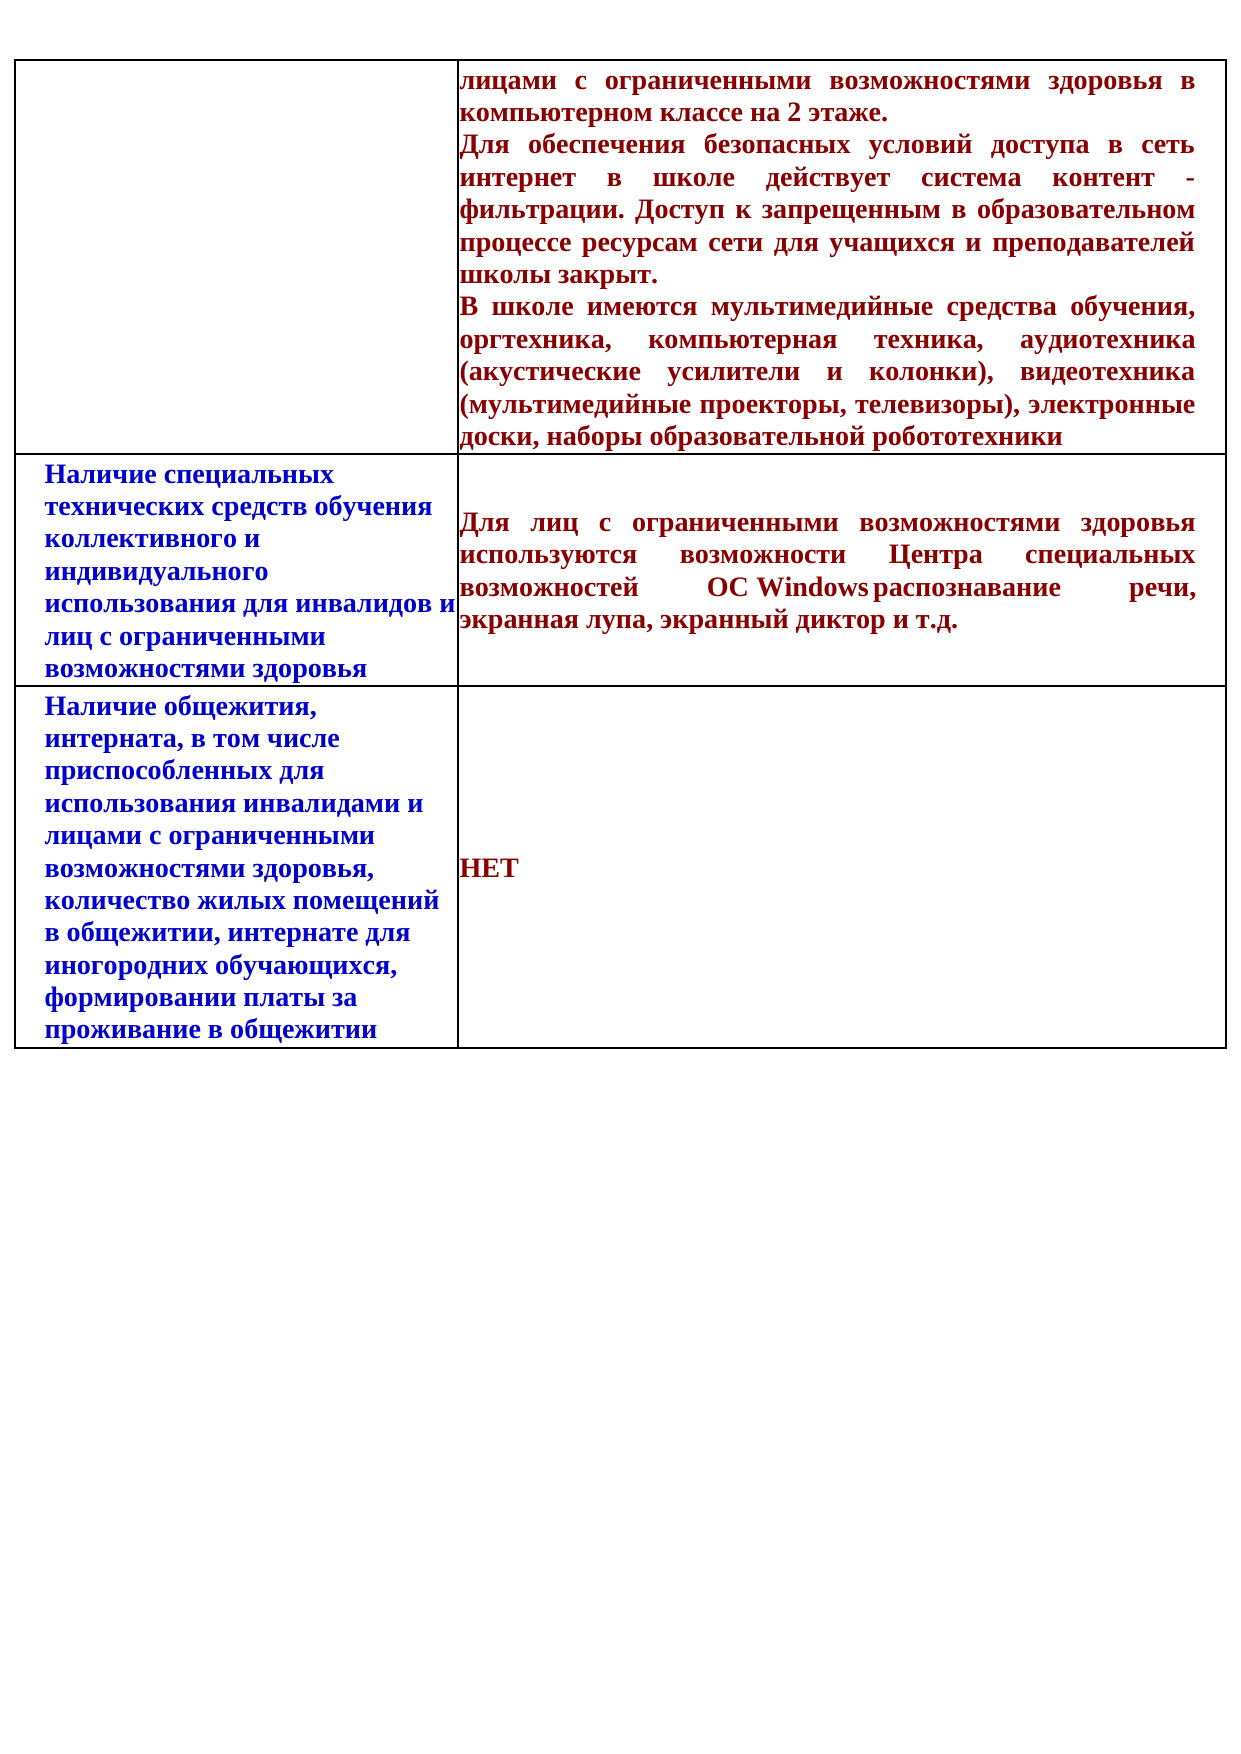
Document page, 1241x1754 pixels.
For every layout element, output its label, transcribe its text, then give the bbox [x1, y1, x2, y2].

table_cell Для лиц с ограниченными возможностями здоровья используются возможности Центра специальных возможностей ОС Windows распознавание речи, экранная лупа, экранный диктор и т.д. [459, 455, 1225, 685]
table_cell Наличие специальных технических средств обучения коллективного и индивидуального использования для инвалидов и лиц с ограниченными возможностями здоровья [16, 455, 457, 685]
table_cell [459, 61, 1225, 453]
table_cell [16, 61, 457, 453]
table_cell НЕТ [459, 687, 1225, 1047]
table_cell Наличие общежития, интерната, в том числе приспособленных для использования инвалидами и лицами с ограниченными возможностями здоровья, количество жилых помещений в общежитии, интернате для иногородних обучающихся, формировании платы за проживание в общежитии [16, 687, 457, 1047]
